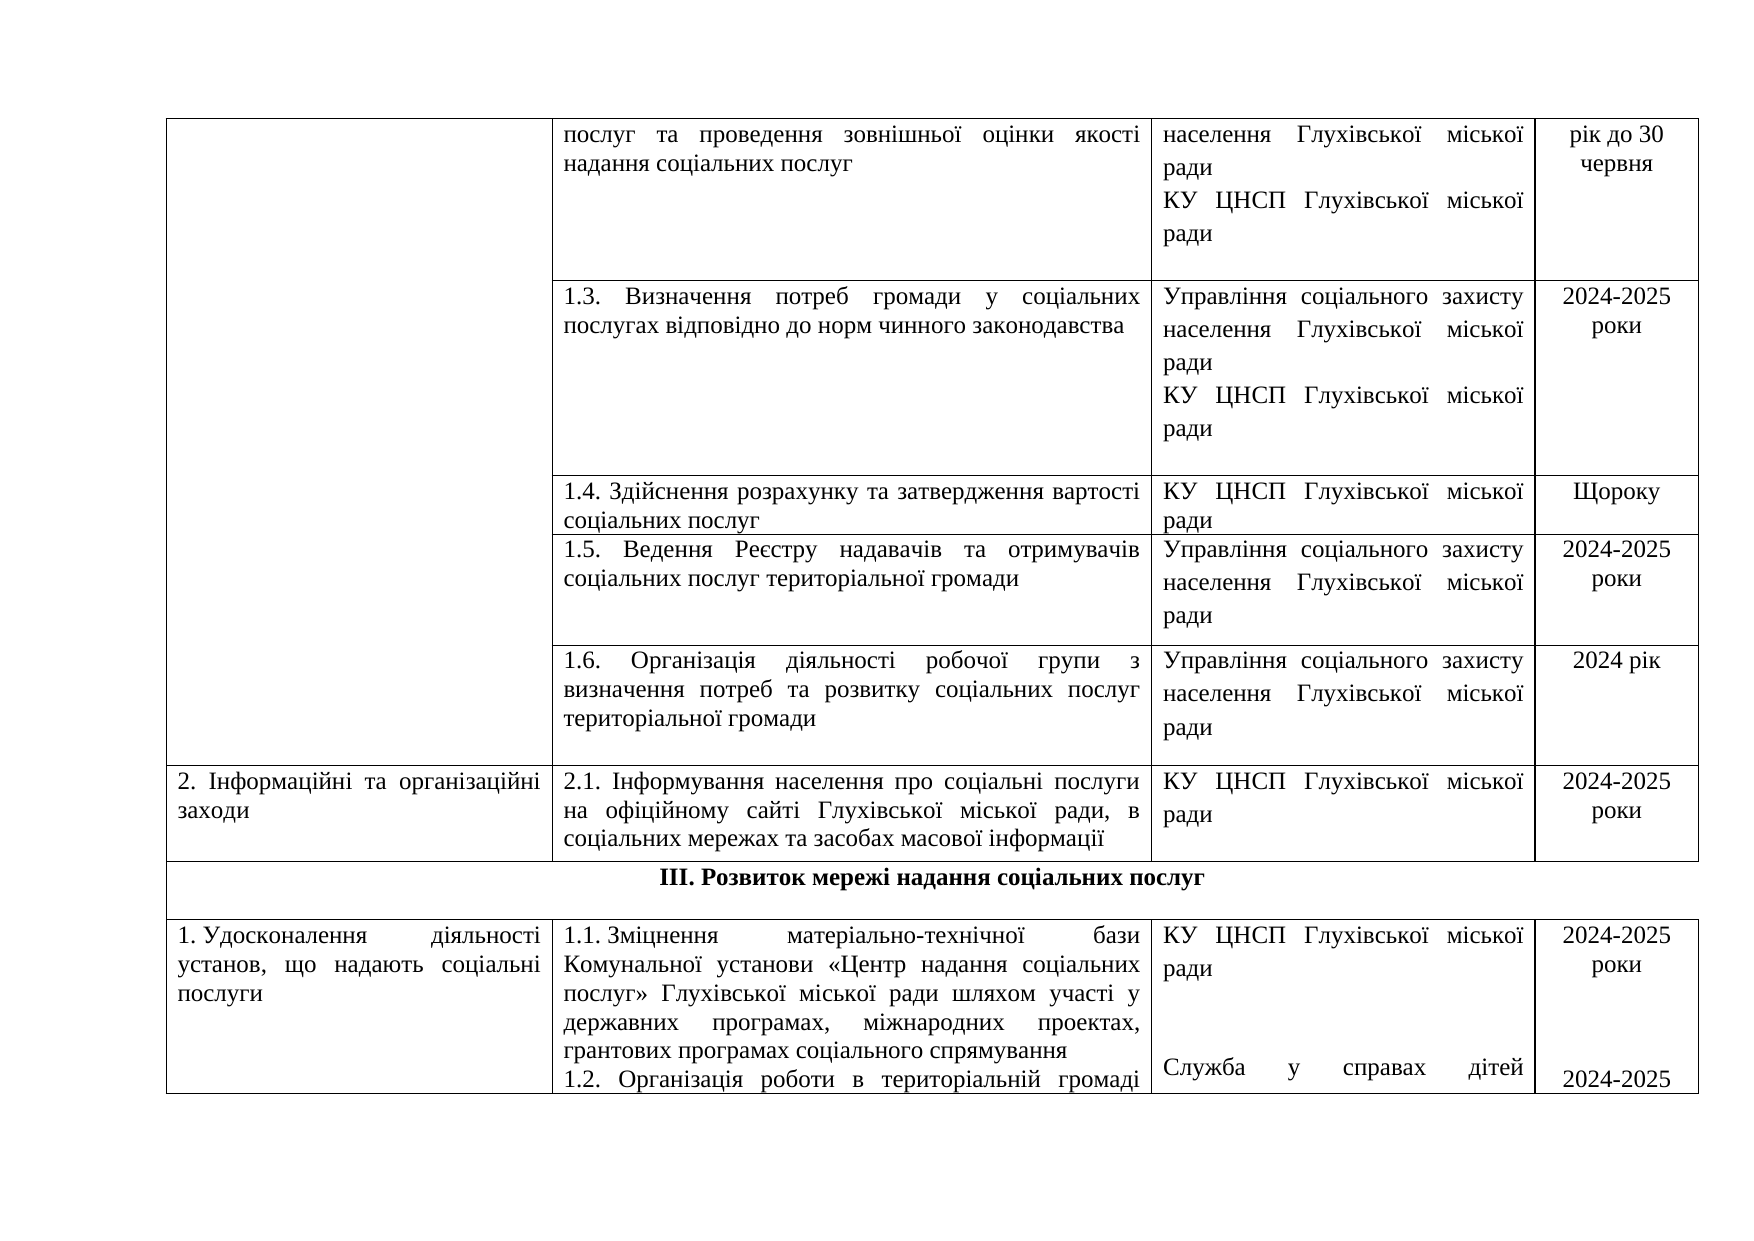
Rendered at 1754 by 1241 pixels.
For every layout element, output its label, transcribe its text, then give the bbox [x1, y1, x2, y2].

table_cell Управління соціального захисту населення Глухівської міської ради [1152, 535, 1534, 644]
table_cell Управління соціального захисту населення Глухівської міської ради КУ ЦНСП Глухівської міської ради [1152, 281, 1534, 475]
table_cell 1.3. Визначення потреб громади у соціальних послугах відповідно до норм чинного законодавства [553, 281, 1151, 475]
table_cell ІІІ. Розвиток мережі надання соціальних послуг [167, 862, 1698, 919]
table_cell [167, 920, 552, 1093]
table_cell 2024-2025 роки [1536, 281, 1698, 475]
table_cell КУ ЦНСП Глухівської міської ради [1152, 766, 1534, 861]
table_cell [1152, 119, 1534, 280]
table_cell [553, 920, 1151, 1093]
table_cell Управління соціального захисту населення Глухівської міської ради [1152, 646, 1534, 765]
table_cell 2024-2025 роки [1536, 535, 1698, 644]
table_cell Щороку [1536, 476, 1698, 533]
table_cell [167, 119, 552, 765]
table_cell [1152, 920, 1534, 1093]
table_cell 2024 рік [1536, 646, 1698, 765]
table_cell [553, 119, 1151, 280]
table_cell 2.1. Інформування населення про соціальні послуги на офіційному сайті Глухівської міської ради, в соціальних мережах та засобах масової інформації [553, 766, 1151, 861]
table_cell 1.6. Організація діяльності робочої групи з визначення потреб та розвитку соціальних послуг територіальної громади [553, 646, 1151, 765]
table_cell 2024-2025 роки [1536, 766, 1698, 861]
table_cell 1.5. Ведення Реєстру надавачів та отримувачів соціальних послуг територіальної громади [553, 535, 1151, 644]
table_cell 1.4. Здійснення розрахунку та затвердження вартості соціальних послуг [553, 476, 1151, 533]
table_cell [1536, 119, 1698, 280]
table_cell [1536, 920, 1698, 1093]
table_cell 2. Інформаційні та організаційні заходи [167, 766, 552, 861]
table_cell КУ ЦНСП Глухівської міської ради [1152, 476, 1534, 533]
